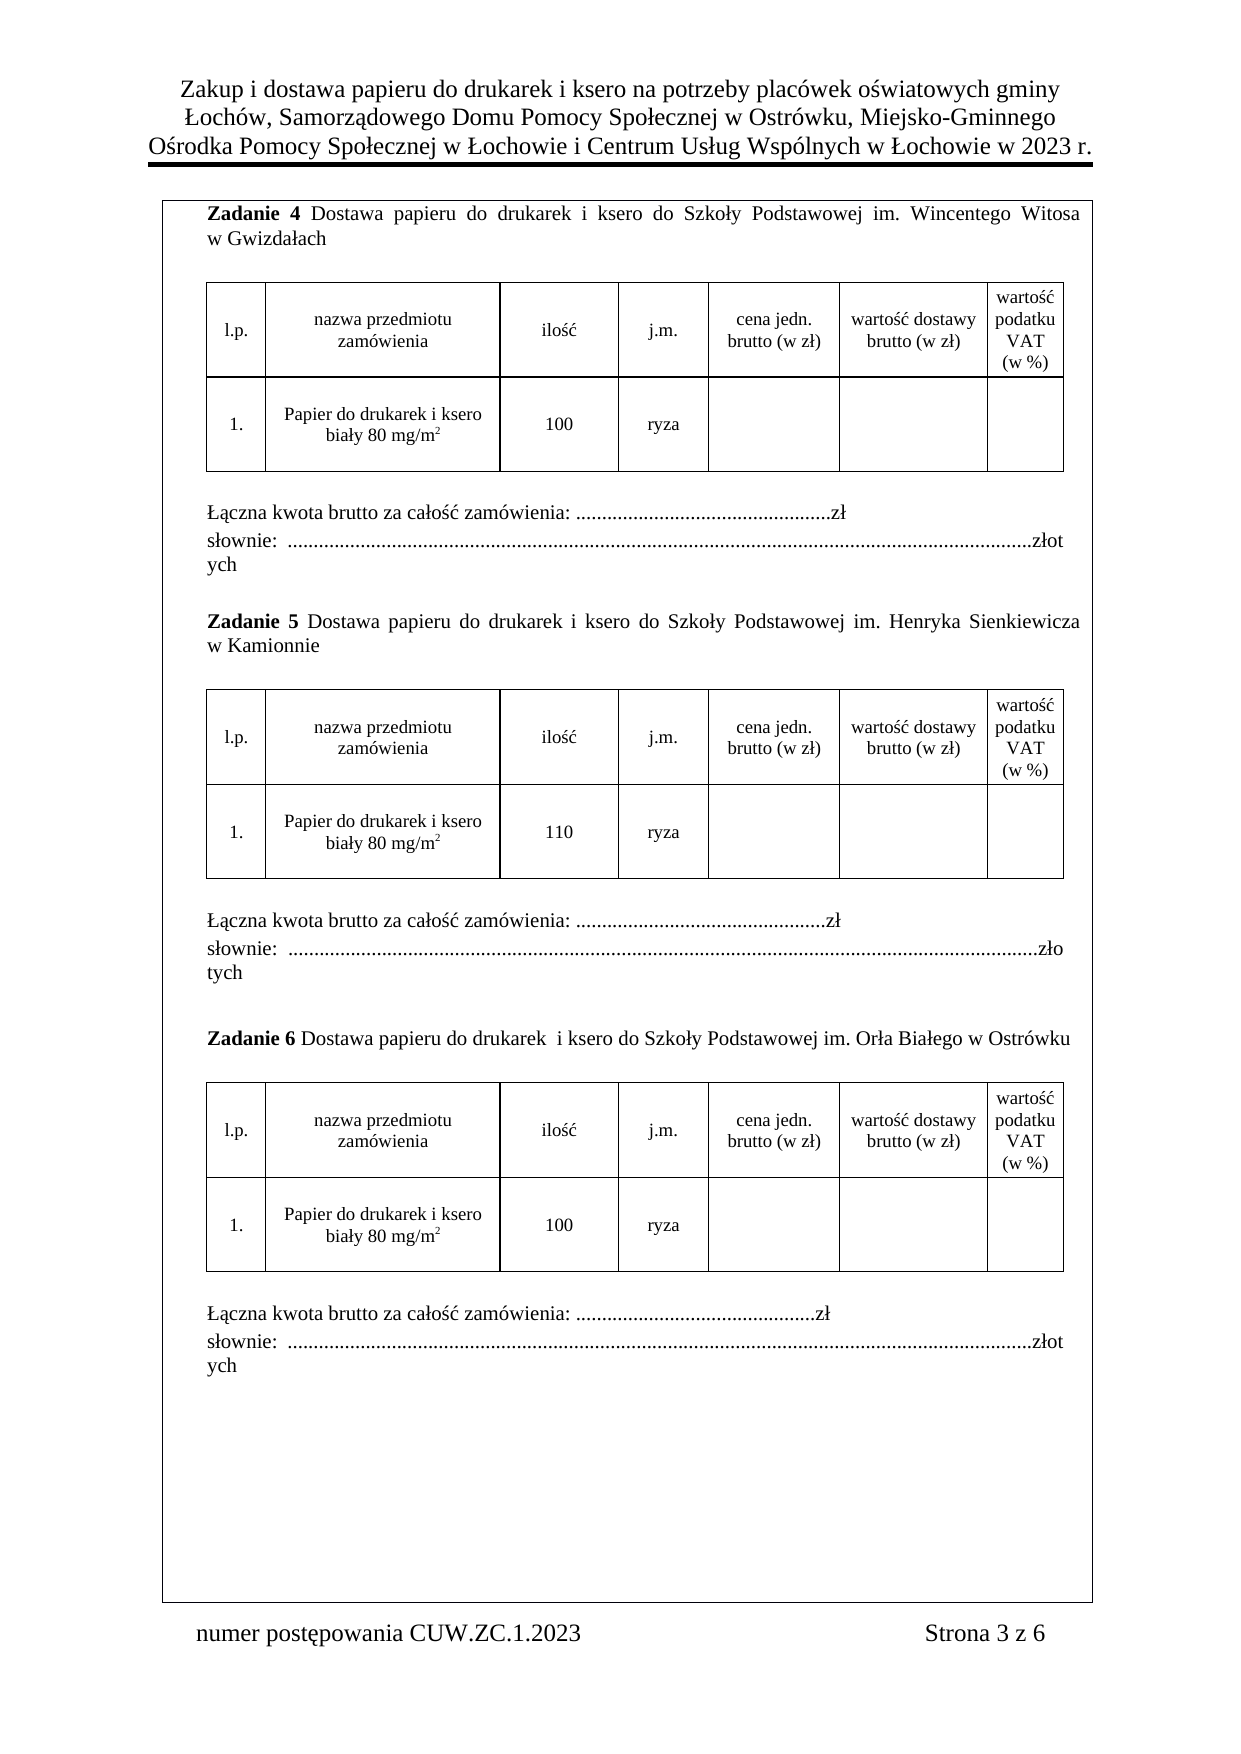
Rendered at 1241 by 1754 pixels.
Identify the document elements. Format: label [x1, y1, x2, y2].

table_header [163, 201, 1092, 1602]
